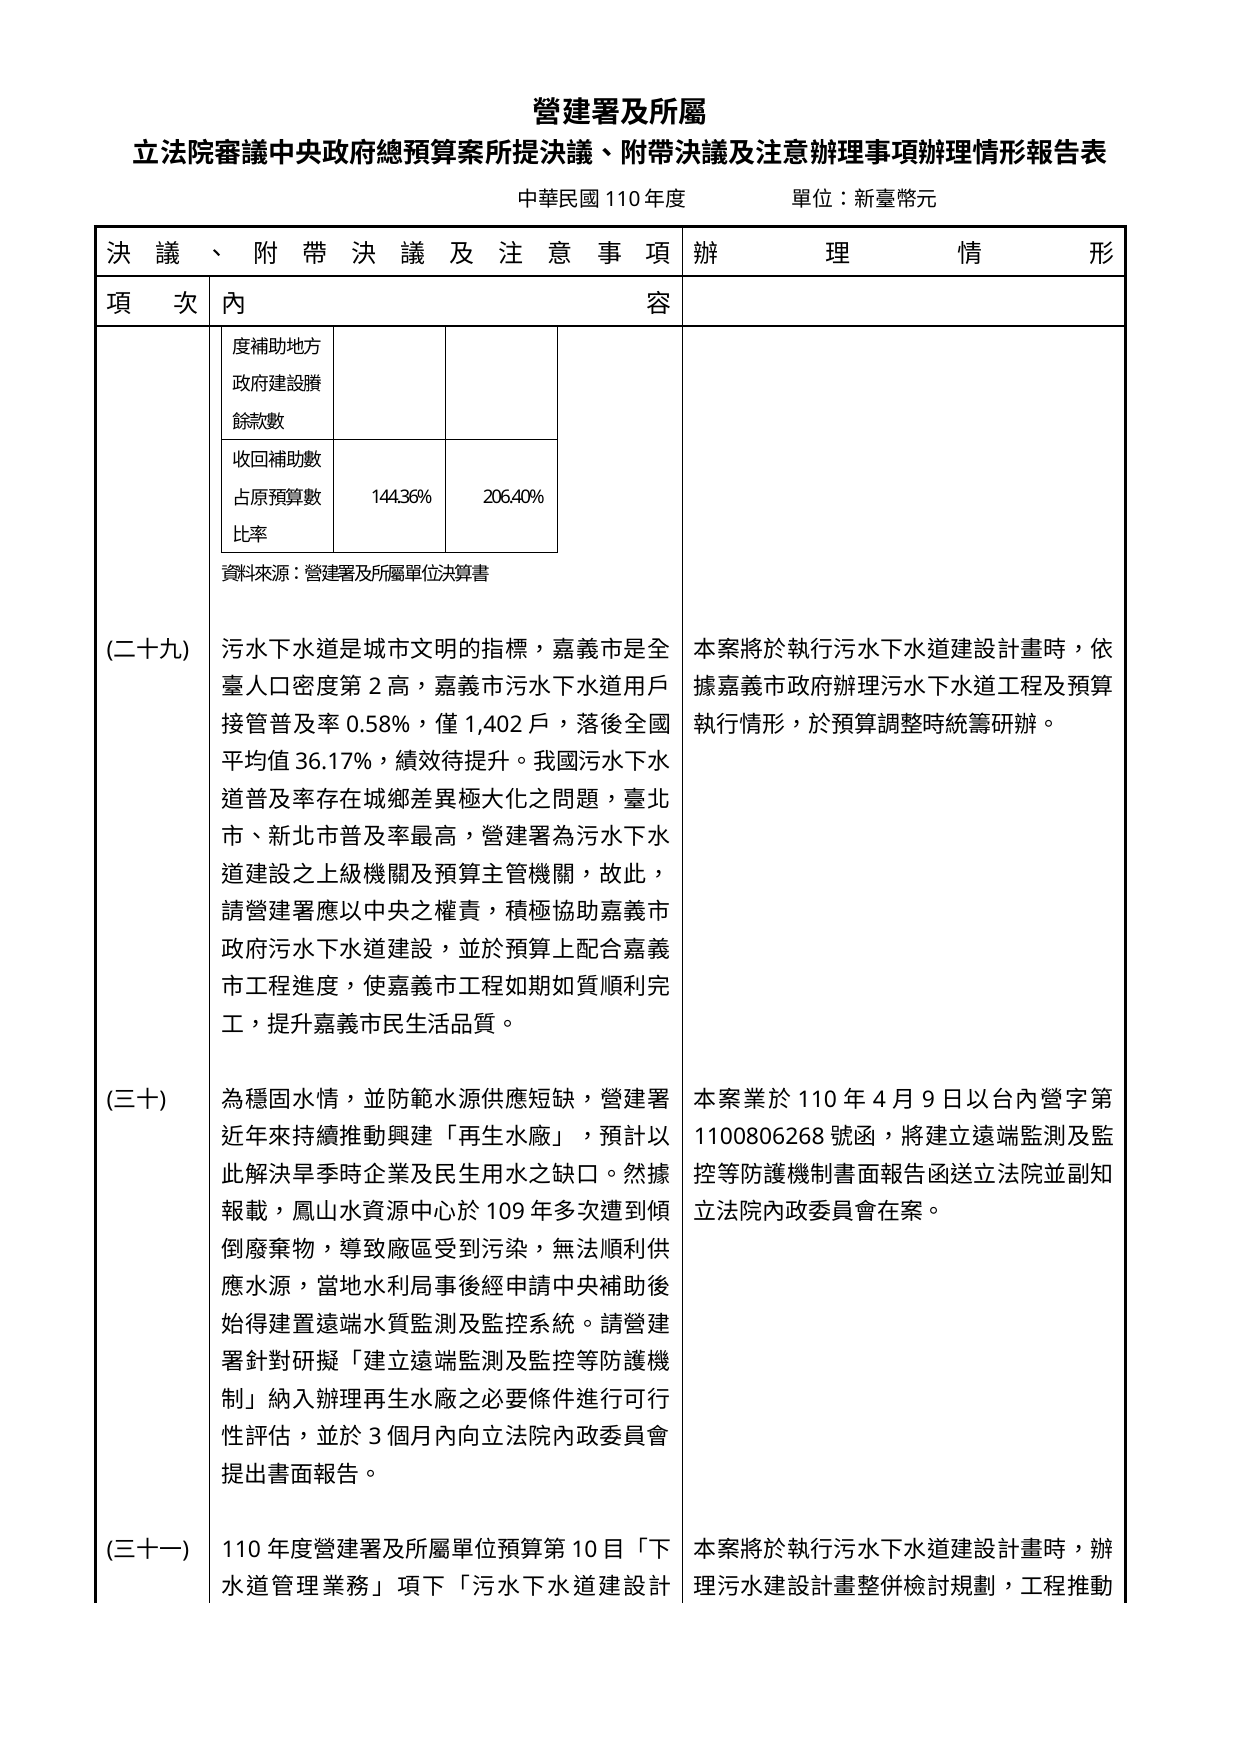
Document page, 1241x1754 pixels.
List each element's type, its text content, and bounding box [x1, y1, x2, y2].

table_cell [97, 1528, 209, 1603]
table_cell [97, 628, 209, 1078]
table_header 決議、附帶決議及注意事項 [97, 228, 682, 275]
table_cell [210, 327, 682, 628]
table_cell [210, 1528, 682, 1603]
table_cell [683, 327, 1124, 628]
table_cell [683, 277, 1124, 325]
table_cell [97, 1078, 209, 1528]
table_cell 本案將於執行污水下水道建設計畫時，依據嘉義市政府辦理污水下水道工程及預算執行情形，於預算調整時統籌研辦。 [683, 628, 1124, 1078]
table_cell 內容 [210, 277, 682, 325]
table_cell 本案業於110年4月9日以台內營字第1100806268號函，將建立遠端監測及監控等防護機制書面報告函送立法院並副知立法院內政委員會在案。 [683, 1078, 1124, 1528]
table_cell 污水下水道是城市文明的指標，嘉義市是全臺人口密度第2高，嘉義市污水下水道用戶接管普及率0.58%，僅1,402戶，落後全國平均值36.17%，績效待提升。我國污水下水道普及率存在城鄉差異極大化之問題，臺北市、新北市普及率最高，營建署為污水下水道建設之上級機關及預算主管機關，故此，請營建署應以中央之權責，積極協助嘉義市政府污水下水道建設，並於預算上配合嘉義市工程進度，使嘉義市工程如期如質順利完工，提升嘉義市民生活品質。 [210, 628, 682, 1078]
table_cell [683, 1528, 1124, 1603]
table_cell 為穩固水情，並防範水源供應短缺，營建署近年來持續推動興建「再生水廠」，預計以此解決旱季時企業及民生用水之缺口。然據報載，鳳山水資源中心於109年多次遭到傾倒廢棄物，導致廠區受到污染，無法順利供應水源，當地水利局事後經申請中央補助後始得建置遠端水質監測及監控系統。請營建署針對研擬「建立遠端監測及監控等防護機制」納入辦理再生水廠之必要條件進行可行性評估，並於3個月內向立法院內政委員會提出書面報告。 [210, 1078, 682, 1528]
table_cell [97, 327, 209, 628]
table_cell 項次 [97, 277, 209, 325]
table_header 辦理情形 [683, 228, 1124, 275]
